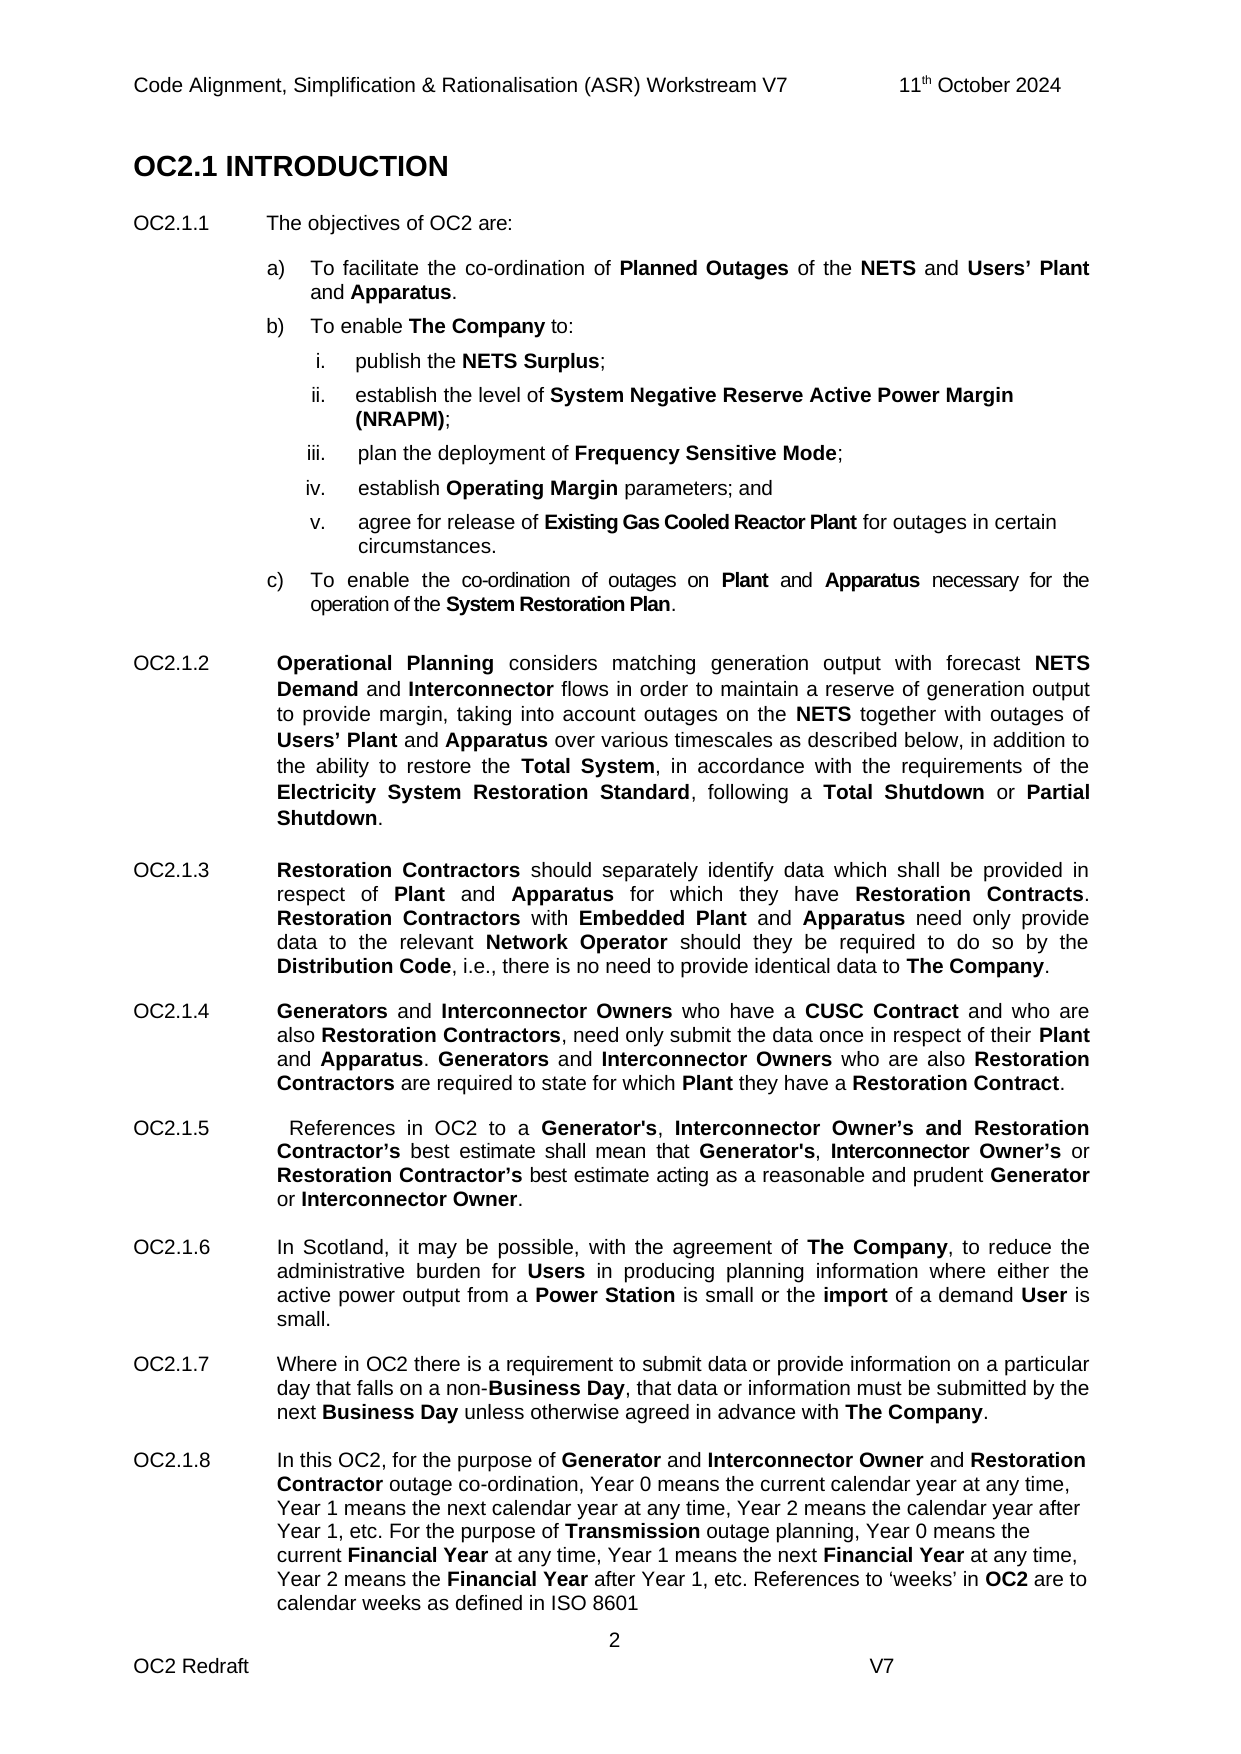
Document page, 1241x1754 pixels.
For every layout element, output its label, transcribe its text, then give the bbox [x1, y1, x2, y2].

text OC2.1.8 In this OC2, for the purpose of Generator and Interconnector Owner and Restoration Contractor outage co-ordination, Year 0 means the current calendar year at any time, Year 1 means the next calendar year at any time, Year 2 means the calendar year after Year 1, etc. For the purpose of Transmission outage planning, Year 0 means the current Financial Year at any time, Year 1 means the next Financial Year at any time, Year 2 means the Financial Year after Year 1, etc. References to ‘weeks’ in OC2 are to calendar weeks as defined in ISO 8601 [133, 1447, 1090, 1615]
list plan the deployment of Frequency Sensitive Mode; [326, 441, 1090, 465]
list establish Operating Margin parameters; and [326, 475, 1090, 499]
list publish the NETS Surplus; [326, 348, 1090, 372]
list To facilitate the co-ordination of Planned Outages of the NETS and Users’ Plant and Apparatus. [267, 256, 1090, 304]
text OC2.1.5 References in OC2 to a Generator's, Interconnector Owner’s and Restoration Contractor’s best estimate shall mean that Generator's, Interconnector Owner’s or Restoration Contractor’s best estimate acting as a reasonable and prudent Generator or Interconnector Owner. [133, 1115, 1090, 1211]
list To enable The Company to: [266, 314, 1090, 338]
list To enable the co-ordination of outages on Plant and Apparatus necessary for the operation of the System Restoration Plan. [267, 568, 1090, 616]
text OC2.1.2 Operational Planning considers matching generation output with forecast NETS Demand and Interconnector flows in order to maintain a reserve of generation output to provide margin, taking into account outages on the NETS together with outages of Users’ Plant and Apparatus over various timescales as described below, in addition to the ability to restore the Total System, in accordance with the requirements of the Electricity System Restoration Standard, following a Total Shutdown or Partial Shutdown. [133, 651, 1090, 829]
text OC2.1.1 The objectives of OC2 are: [133, 211, 1090, 235]
list agree for release of Existing Gas Cooled Reactor Plant for outages in certain circumstances. [326, 510, 1090, 558]
text OC2.1.6 In Scotland, it may be possible, with the agreement of The Company, to reduce the administrative burden for Users in producing planning information where either the active power output from a Power Station is small or the import of a demand User is small. [133, 1235, 1090, 1331]
text OC2.1.3 Restoration Contractors should separately identify data which shall be provided in respect of Plant and Apparatus for which they have Restoration Contracts. Restoration Contractors with Embedded Plant and Apparatus need only provide data to the relevant Network Operator should they be required to do so by the Distribution Code, i.e., there is no need to provide identical data to The Company. [133, 858, 1090, 978]
text OC2.1.7 Where in OC2 there is a requirement to submit data or provide information on a particular day that falls on a non-Business Day, that data or information must be submitted by the next Business Day unless otherwise agreed in advance with The Company. [133, 1352, 1090, 1423]
text OC2.1.4 Generators and Interconnector Owners who have a CUSC Contract and who are also Restoration Contractors, need only submit the data once in respect of their Plant and Apparatus. Generators and Interconnector Owners who are also Restoration Contractors are required to state for which Plant they have a Restoration Contract. [133, 999, 1090, 1094]
list establish the level of System Negative Reserve Active Power Margin (NRAPM); [326, 383, 1090, 431]
subtitle OC2.1 INTRODUCTION [133, 149, 1234, 183]
